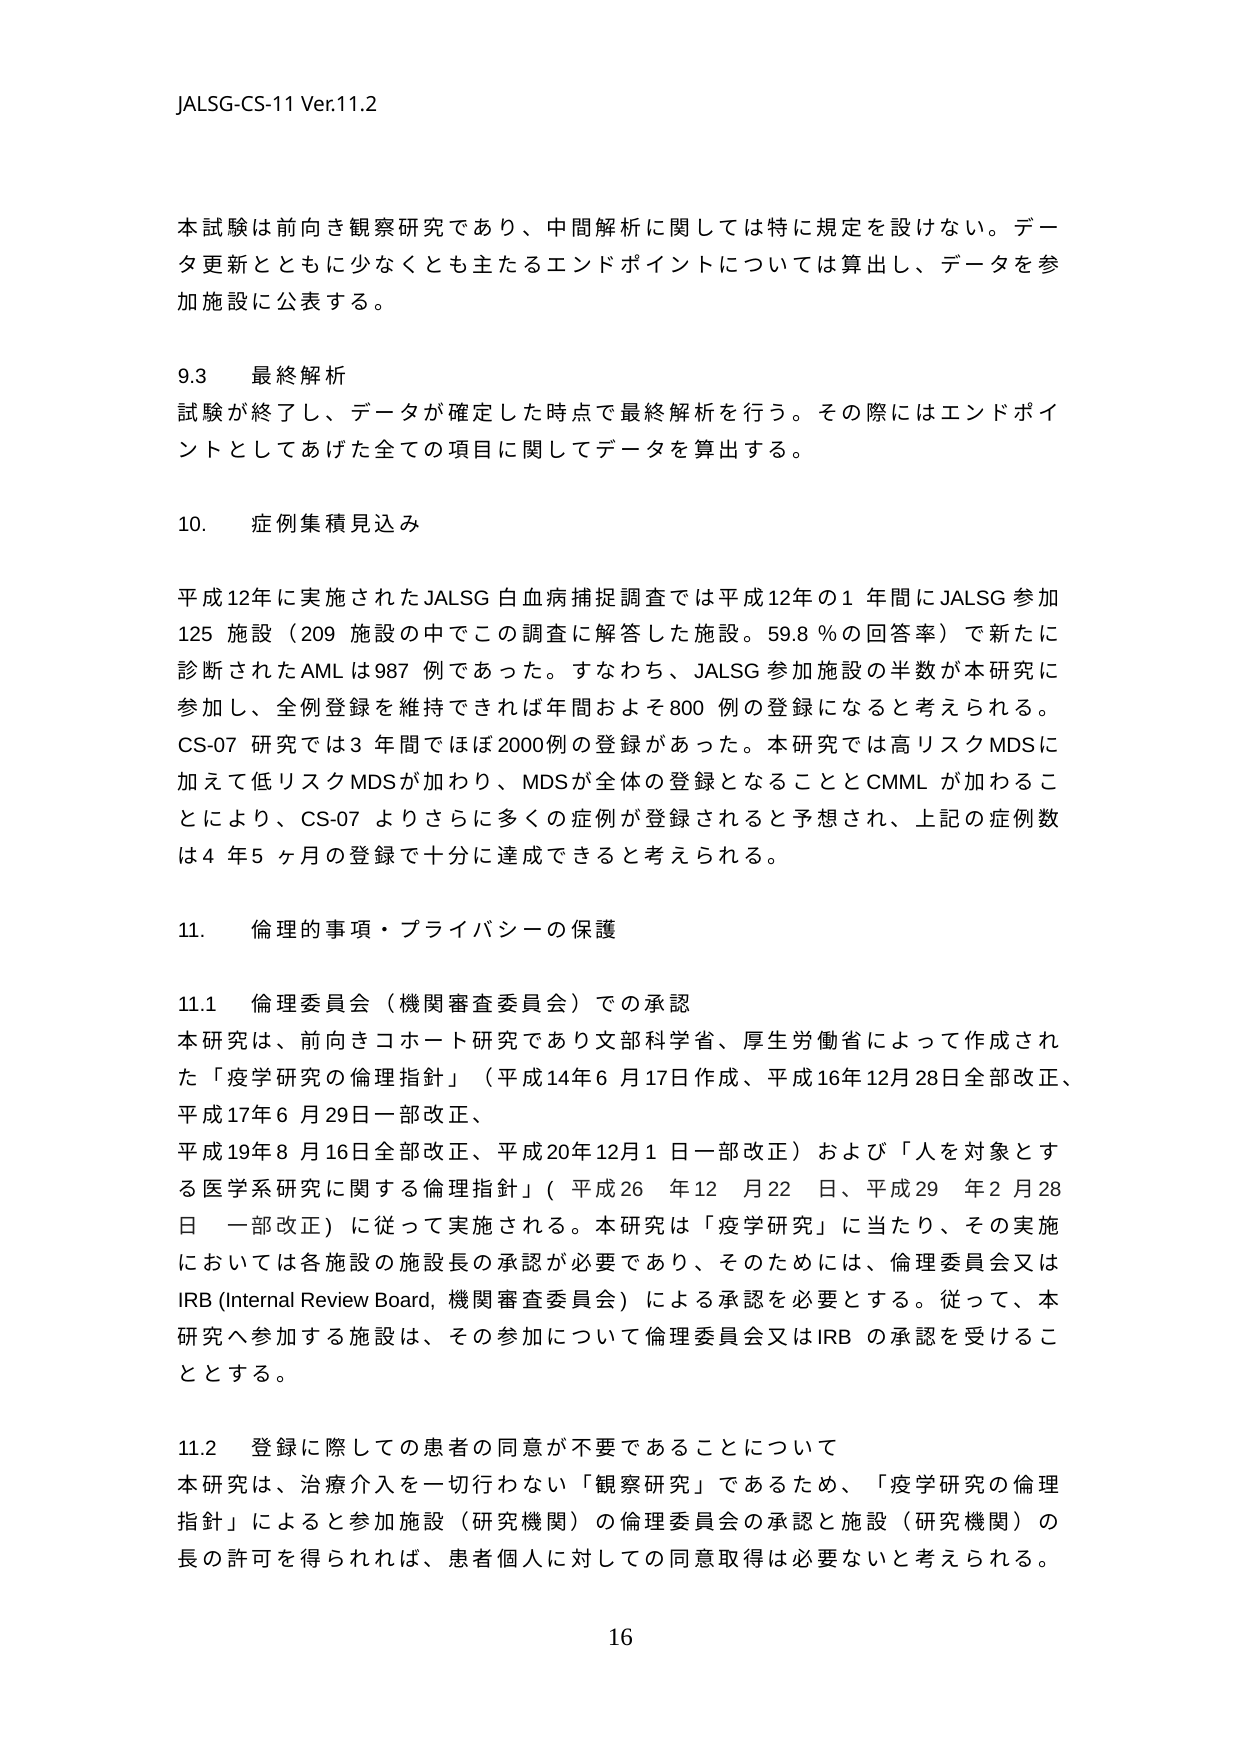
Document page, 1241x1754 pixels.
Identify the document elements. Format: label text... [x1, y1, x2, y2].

subtitle 9.3 最終解析 [178, 356, 1063, 392]
subtitle 10. 症例集積見込み [178, 503, 1063, 540]
text 平成19年8月16日全部改正、平成20年12月1日一部改正）および「人を対象とする医学系研究に関する倫理指針」(平成26 年12 月22 日、平成29 年2 月28 日 一部改正) に従って実施される。本研究は「疫学研究」に当たり、その実施においては各施設の施設長の承認が必要であり、そのためには、倫理委員会又はIRB (Internal Review Board, 機関審査委員会)による承認を必要とする。従って、本研究へ参加する施設は、その参加について倫理委員会又はIRBの承認を受けることとする。 [178, 1132, 1063, 1391]
subtitle 11.1 倫理委員会（機関審査委員会）での承認 [178, 984, 1063, 1021]
text 試験が終了し、データが確定した時点で最終解析を行う。その際にはエンドポイントとしてあげた全ての項目に関してデータを算出する。 [178, 392, 1063, 466]
text 平成12年に実施されたJALSG白血病捕捉調査では平成12年の1年間にJALSG参加125施設（209施設の中でこの調査に解答した施設。59.8％の回答率）で新たに診断されたAMLは987例であった。すなわち、JALSG参加施設の半数が本研究に参加し、全例登録を維持できれば年間およそ800例の登録になると考えられる。CS-07研究では3年間でほぼ2000例の登録があった。本研究では高リスクMDSに加えて低リスクMDSが加わり、MDSが全体の登録となることとCMMLが加わることにより、CS-07よりさらに多くの症例が登録されると予想され、上記の症例数は4年5ヶ月の登録で十分に達成できると考えられる。 [178, 577, 1063, 873]
subtitle 11.2 登録に際しての患者の同意が不要であることについて [178, 1428, 1063, 1465]
text 本研究は、治療介入を一切行わない「観察研究」であるため、「疫学研究の倫理指針」によると参加施設（研究機関）の倫理委員会の承認と施設（研究機関）の長の許可を得られれば、患者個人に対しての同意取得は必要ないと考えられる。 [178, 1465, 1063, 1576]
text 本試験は前向き観察研究であり、中間解析に関しては特に規定を設けない。データ更新とともに少なくとも主たるエンドポイントについては算出し、データを参加施設に公表する。 [178, 208, 1063, 318]
text 本研究は、前向きコホート研究であり文部科学省、厚生労働省によって作成された「疫学研究の倫理指針」（平成14年6月17日作成、平成16年12月28日全部改正、平成17年6月29日一部改正、 [178, 1021, 1063, 1132]
subtitle 11. 倫理的事項・プライバシーの保護 [178, 910, 1063, 947]
